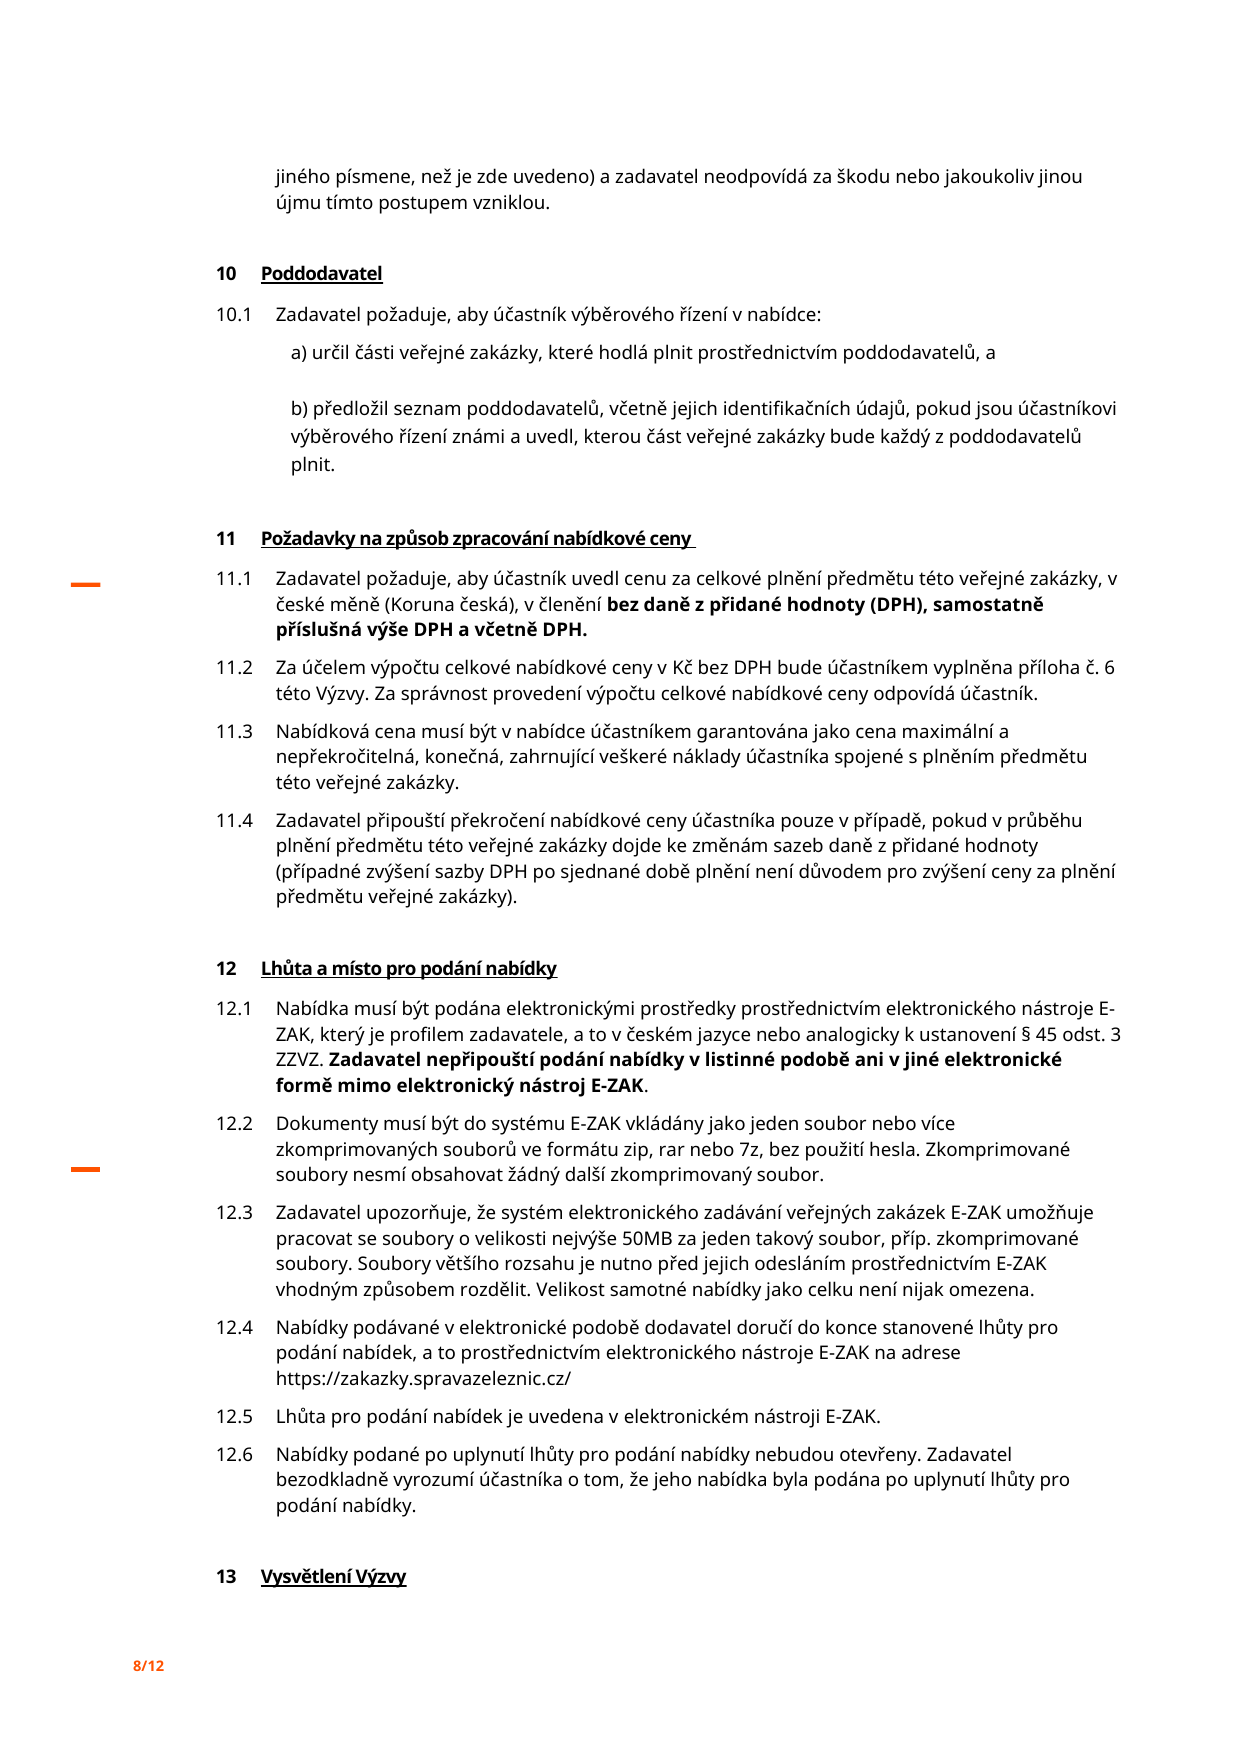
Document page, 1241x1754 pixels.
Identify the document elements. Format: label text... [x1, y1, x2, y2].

subtitle Poddodavatel [216, 261, 1122, 286]
list a) určil části veřejné zakázky, které hodlá plnit prostřednictvím poddodavatelů, a [291, 339, 1122, 365]
subtitle Zadavatel připouští překročení nabídkové ceny účastníka pouze v případě, pokud v průběhu plnění předmětu této veřejné zakázky dojde ke změnám sazeb daně z přidané hodnoty (případné zvýšení sazby DPH po sjednané době plnění není důvodem pro zvýšení ceny za plnění předmětu veřejné zakázky). [216, 807, 1122, 909]
subtitle Dokumenty musí být do systému E-ZAK vkládány jako jeden soubor nebo více zkomprimovaných souborů ve formátu zip, rar nebo 7z, bez použití hesla. Zkomprimované soubory nesmí obsahovat žádný další zkomprimovaný soubor. [216, 1110, 1122, 1187]
list b) předložil seznam poddodavatelů, včetně jejich identifikačních údajů, pokud jsou účastníkovi výběrového řízení známi a uvedl, kterou část veřejné zakázky bude každý z poddodavatelů plnit. [291, 395, 1122, 477]
subtitle Zadavatel požaduje, aby účastník uvedl cenu za celkové plnění předmětu této veřejné zakázky, v české měně (Koruna česká), v členění bez daně z přidané hodnoty (DPH), samostatně příslušná výše DPH a včetně DPH. [216, 566, 1122, 642]
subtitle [216, 164, 1122, 215]
subtitle Vysvětlení Výzvy [216, 1563, 1122, 1589]
subtitle Lhůta a místo pro podání nabídky [216, 955, 1122, 981]
subtitle Nabídky podávané v elektronické podobě dodavatel doručí do konce stanovené lhůty pro podání nabídek, a to prostřednictvím elektronického nástroje E-ZAK na adrese https://zakazky.spravazeleznic.cz/ [216, 1314, 1122, 1391]
subtitle Lhůta pro podání nabídek je uvedena v elektronickém nástroji E-ZAK. [216, 1403, 1122, 1428]
subtitle Nabídky podané po uplynutí lhůty pro podání nabídky nebudou otevřeny. Zadavatel bezodkladně vyrozumí účastníka o tom, že jeho nabídka byla podána po uplynutí lhůty pro podání nabídky. [216, 1441, 1122, 1518]
subtitle Požadavky na způsob zpracování nabídkové ceny [216, 525, 1122, 551]
subtitle Zadavatel upozorňuje, že systém elektronického zadávání veřejných zakázek E-ZAK umožňuje pracovat se soubory o velikosti nejvýše 50MB za jeden takový soubor, příp. zkomprimované soubory. Soubory většího rozsahu je nutno před jejich odesláním prostřednictvím E-ZAK vhodným způsobem rozdělit. Velikost samotné nabídky jako celku není nijak omezena. [216, 1199, 1122, 1301]
subtitle Nabídka musí být podána elektronickými prostředky prostřednictvím elektronického nástroje E-ZAK, který je profilem zadavatele, a to v českém jazyce nebo analogicky k ustanovení § 45 odst. 3 ZZVZ. Zadavatel nepřipouští podání nabídky v listinné podobě ani v jiné elektronické formě mimo elektronický nástroj E-ZAK. [216, 996, 1122, 1098]
subtitle Zadavatel požaduje, aby účastník výběrového řízení v nabídce: [216, 301, 1122, 327]
subtitle Za účelem výpočtu celkové nabídkové ceny v Kč bez DPH bude účastníkem vyplněna příloha č. 6 této Výzvy. Za správnost provedení výpočtu celkové nabídkové ceny odpovídá účastník. [216, 655, 1122, 706]
subtitle Nabídková cena musí být v nabídce účastníkem garantována jako cena maximální a nepřekročitelná, konečná, zahrnující veškeré náklady účastníka spojené s plněním předmětu této veřejné zakázky. [216, 718, 1122, 795]
